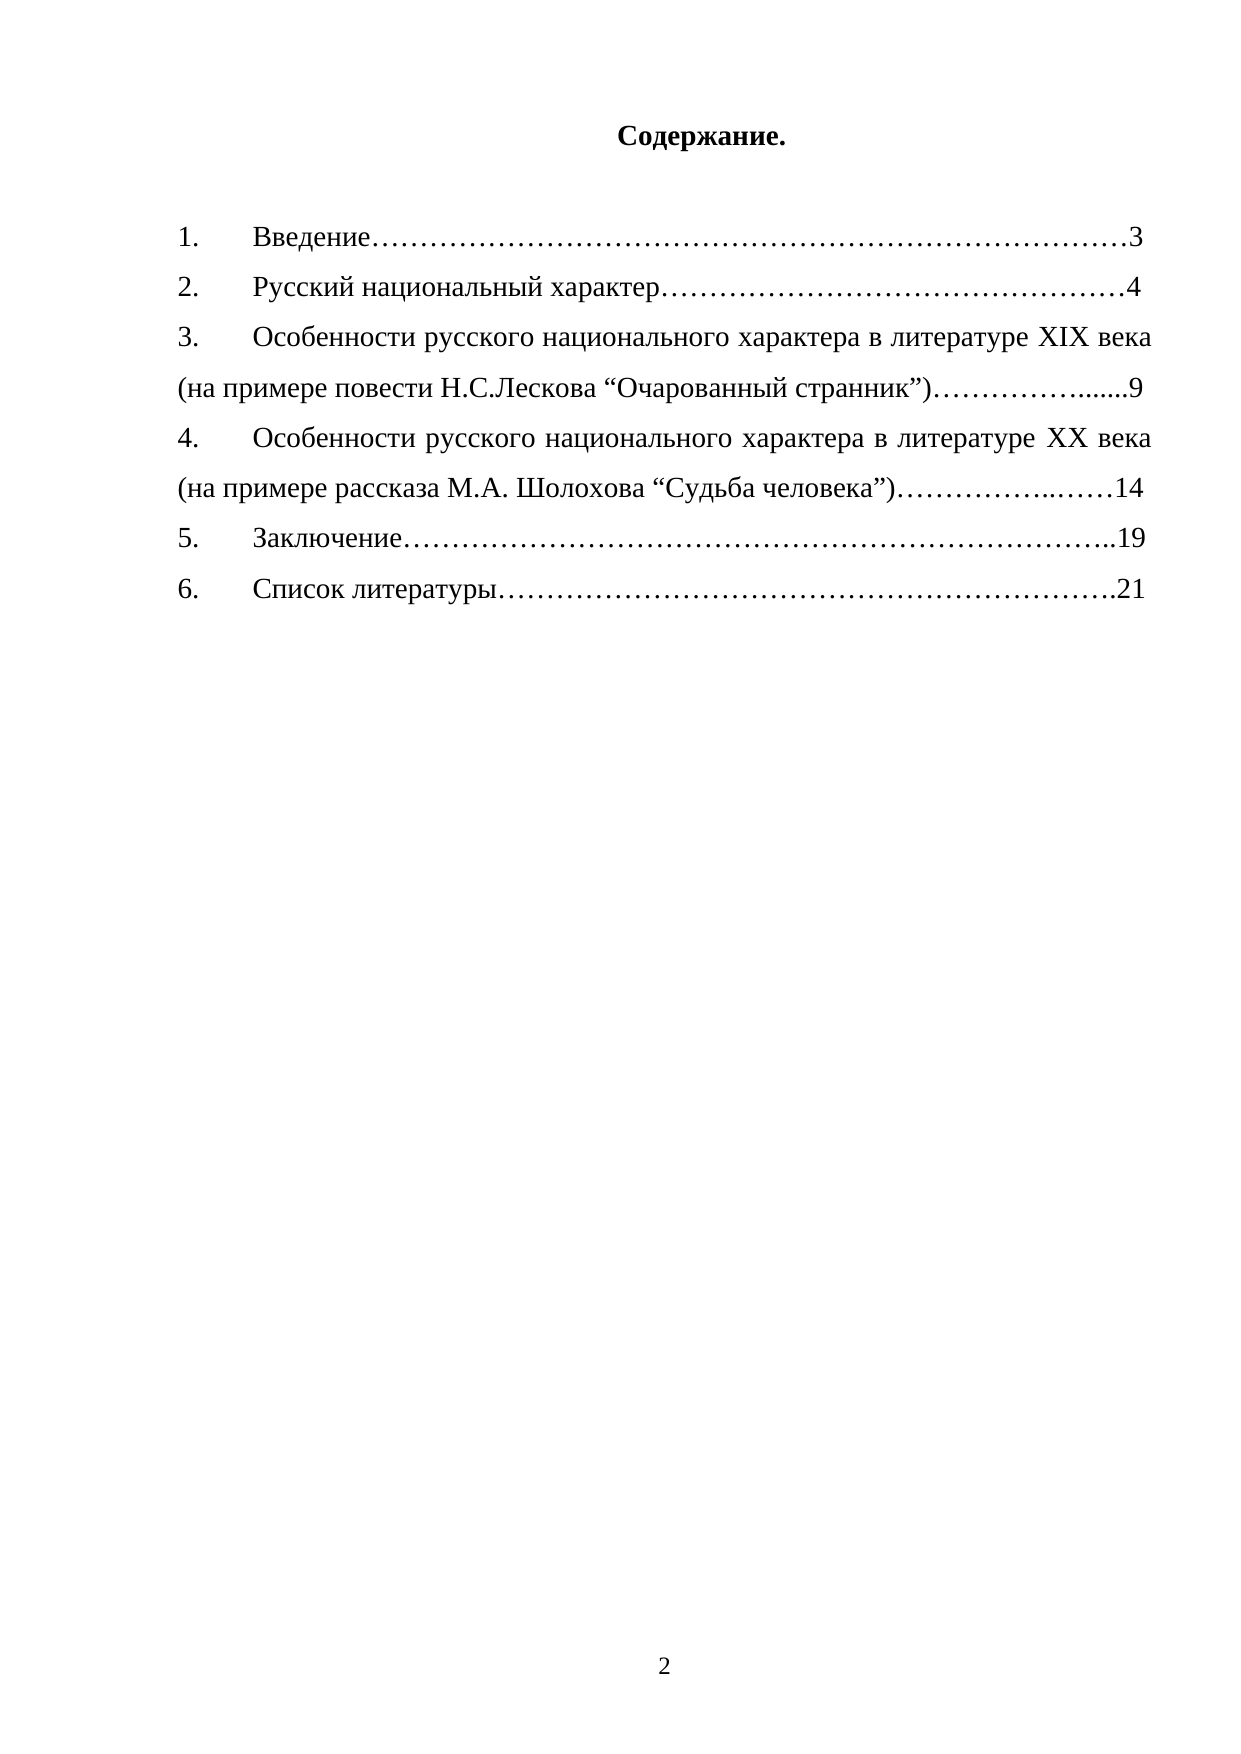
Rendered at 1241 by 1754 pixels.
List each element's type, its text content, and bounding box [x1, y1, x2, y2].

list Заключение………………………………………………………………..19 [177, 521, 1152, 554]
list Особенности русского национального характера в литературе XIX века (на примере повести Н.С.Лескова “Очарованный странник”)…………….......9 [177, 319, 1152, 403]
list Введение……………………………………………………………………3 [177, 219, 1152, 252]
list Русский национальный характер…………………………………………4 [177, 269, 1152, 303]
list Особенности русского национального характера в литературе XX века (на примере рассказа М.А. Шолохова “Судьба человека”)……………..……14 [177, 420, 1152, 504]
text Содержание. [177, 118, 1152, 152]
list Список литературы……………………………………………………….21 [177, 571, 1152, 604]
